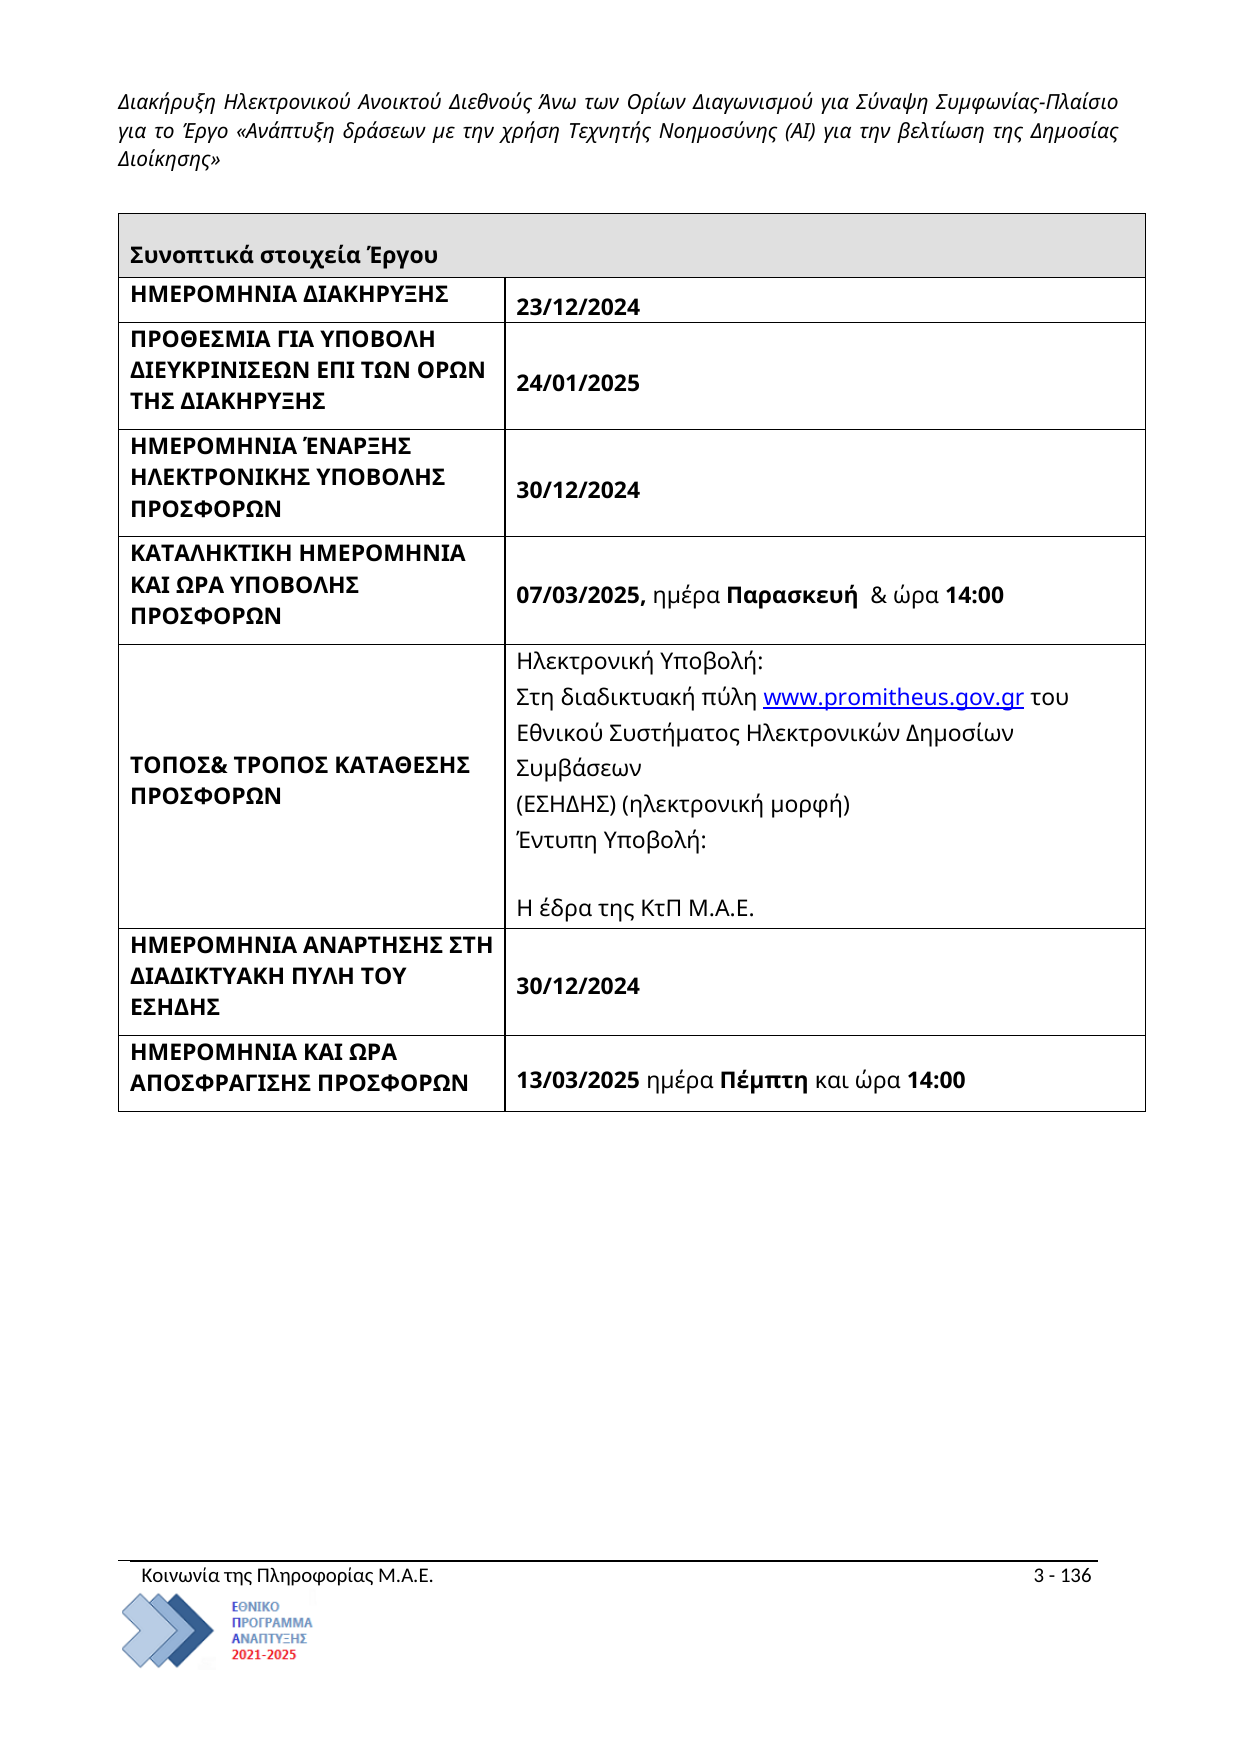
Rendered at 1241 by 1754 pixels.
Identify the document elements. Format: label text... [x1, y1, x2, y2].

table_cell ΗΜΕΡΟΜΗΝΙΑ ΈΝΑΡΞΗΣ ΗΛΕΚΤΡΟΝΙΚΗΣ ΥΠΟΒΟΛΗΣ ΠΡΟΣΦΟΡΩΝ [119, 430, 504, 536]
table_header Συνοπτικά στοιχεία Έργου [119, 214, 1145, 277]
table_cell 23/12/2024 [506, 278, 1145, 322]
table_cell ΗΜΕΡΟΜΗΝΙΑ ΔΙΑΚΗΡΥΞΗΣ [119, 278, 504, 322]
table_cell ΠΡΟΘΕΣΜΙΑ ΓΙΑ ΥΠΟΒΟΛΗ ΔΙΕΥΚΡΙΝΙΣΕΩΝ ΕΠΙ ΤΩΝ ΟΡΩΝ ΤΗΣ ΔΙΑΚΗΡΥΞΗΣ [119, 323, 504, 429]
table_cell ΚΑΤΑΛΗΚΤΙΚΗ ΗΜΕΡΟΜΗΝΙΑ ΚΑΙ ΩΡΑ ΥΠΟΒΟΛΗΣ ΠΡΟΣΦΟΡΩΝ [119, 537, 504, 643]
table_cell 07/03/2025, ημέρα Παρασκευή & ώρα 14:00 [506, 537, 1145, 643]
table_cell ΗΜΕΡΟΜΗΝΙΑ ΚΑΙ ΩΡΑ ΑΠΟΣΦΡΑΓΙΣΗΣ ΠΡΟΣΦΟΡΩΝ [119, 1036, 504, 1111]
table_cell ΤΟΠΟΣ& ΤΡΟΠΟΣ ΚΑΤΑΘΕΣΗΣ ΠΡΟΣΦΟΡΩΝ [119, 645, 504, 927]
table_cell 24/01/2025 [506, 323, 1145, 429]
table_cell Ηλεκτρονική Υποβολή: Στη διαδικτυακή πύλη www.promitheus.gov.gr του Εθνικού Συστήματος Ηλεκτρονικών Δημοσίων Συμβάσεων (ΕΣΗΔΗΣ) (ηλεκτρονική μορφή) Έντυπη Yποβολή: Η έδρα της ΚτΠ Μ.Α.Ε. [506, 645, 1145, 927]
table_cell 30/12/2024 [506, 430, 1145, 536]
table_cell 13/03/2025 ημέρα Πέμπτη και ώρα 14:00 [506, 1036, 1145, 1111]
table_cell ΗΜΕΡΟΜΗΝΙΑ ΑΝΑΡΤΗΣΗΣ ΣΤΗ ΔΙΑΔΙΚΤΥΑΚΗ ΠΥΛΗ ΤΟΥ ΕΣΗΔΗΣ [119, 929, 504, 1035]
table_cell 30/12/2024 [506, 929, 1145, 1035]
